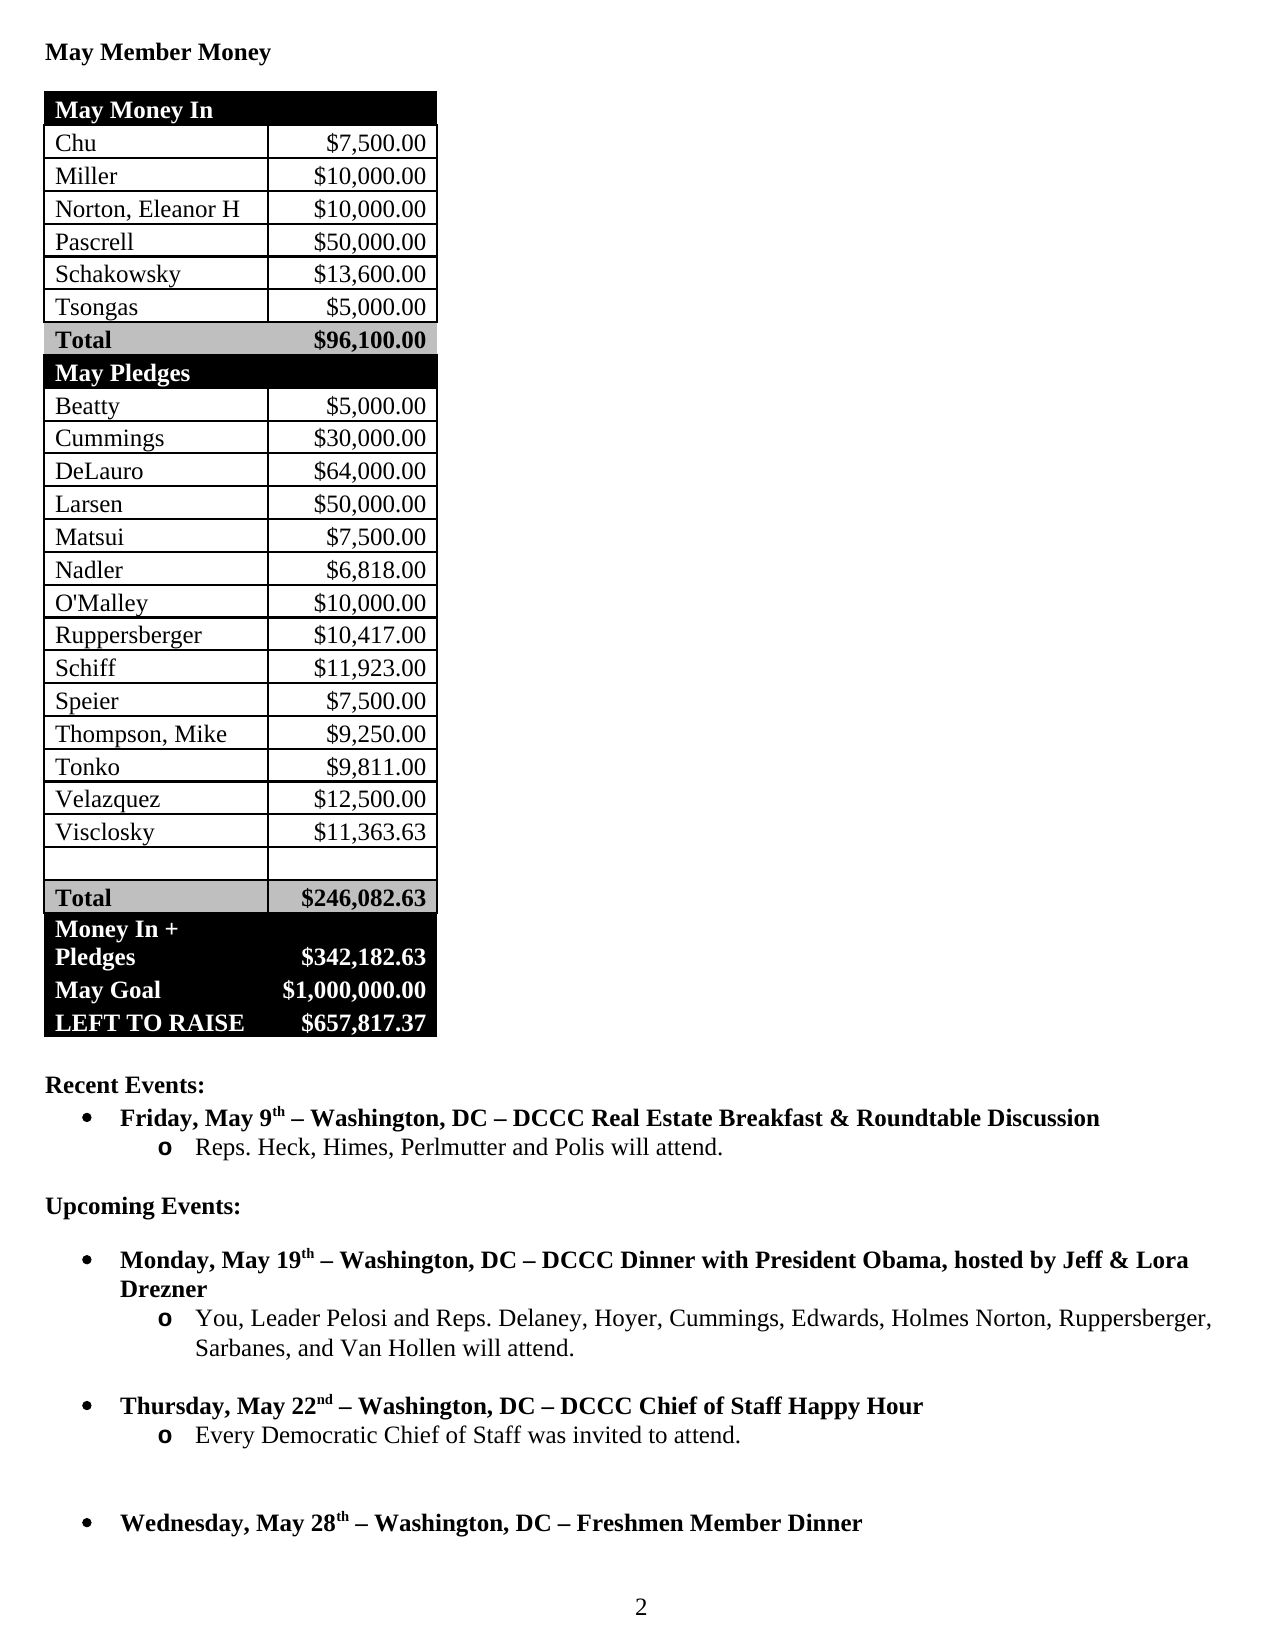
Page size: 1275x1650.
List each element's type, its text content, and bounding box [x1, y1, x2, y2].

table_cell $10,417.00 [269, 619, 436, 649]
table_cell $30,000.00 [269, 422, 436, 452]
table_cell Thompson, Mike [45, 717, 267, 748]
table_cell $7,500.00 [269, 520, 436, 551]
table_cell $12,500.00 [269, 783, 436, 813]
table_cell Pascrell [45, 225, 267, 255]
table_cell LEFT TO RAISE [44, 1004, 268, 1037]
table_cell Miller [45, 159, 267, 190]
text Upcoming Events: [45, 1191, 1237, 1220]
table_cell [269, 356, 436, 387]
table_cell $342,182.63 [268, 914, 437, 971]
table_cell $657,817.37 [268, 1004, 437, 1037]
table_cell Total [45, 881, 267, 912]
table_cell Matsui [45, 520, 267, 551]
text Recent Events: [45, 1070, 1237, 1099]
table_cell Cummings [45, 422, 267, 452]
table_cell May Pledges [45, 356, 267, 387]
table_cell Beatty [45, 389, 267, 419]
table_cell $9,250.00 [269, 717, 436, 748]
table_cell $9,811.00 [269, 750, 436, 780]
table_cell Total [44, 323, 268, 354]
table_cell Schakowsky [45, 258, 267, 288]
table_header [268, 91, 437, 124]
table_cell $13,600.00 [269, 258, 436, 288]
table_cell $11,923.00 [269, 651, 436, 682]
table_cell $10,000.00 [269, 159, 436, 190]
text May Member Money [45, 37, 1237, 66]
table_cell Velazquez [45, 783, 267, 813]
table_cell [45, 848, 267, 879]
table_cell May Goal [44, 971, 268, 1004]
list Thursday, May 22nd – Washington, DC – DCCC Chief of Staff Happy Hour [82, 1391, 1237, 1420]
table_cell $10,000.00 [269, 586, 436, 616]
table_cell Ruppersberger [45, 619, 267, 649]
table_cell Visclosky [45, 815, 267, 846]
table_cell $6,818.00 [269, 553, 436, 583]
table_cell O'Malley [45, 586, 267, 616]
table_cell Tonko [45, 750, 267, 780]
table_cell $96,100.00 [268, 323, 437, 354]
table_cell [269, 848, 436, 879]
list You, Leader Pelosi and Reps. Delaney, Hoyer, Cummings, Edwards, Holmes Norton, Ruppersberger, Sarbanes, and Van Hollen will attend. [157, 1303, 1237, 1362]
table_cell $5,000.00 [269, 389, 436, 419]
list Reps. Heck, Himes, Perlmutter and Polis will attend. [157, 1132, 1237, 1162]
table_cell $11,363.63 [269, 815, 436, 846]
table_cell $7,500.00 [269, 126, 436, 157]
table_cell Norton, Eleanor H [45, 192, 267, 223]
table_cell $5,000.00 [269, 290, 436, 321]
table_cell Schiff [45, 651, 267, 682]
table_cell Tsongas [45, 290, 267, 321]
list Friday, May 9th – Washington, DC – DCCC Real Estate Breakfast & Roundtable Discussion [82, 1103, 1237, 1132]
list Every Democratic Chief of Staff was invited to attend. [157, 1420, 1237, 1451]
table_cell Speier [45, 684, 267, 715]
table_cell Money In + Pledges [44, 914, 268, 971]
table_cell $50,000.00 [269, 225, 436, 255]
table_cell $50,000.00 [269, 487, 436, 518]
table_cell Larsen [45, 487, 267, 518]
table_cell Nadler [45, 553, 267, 583]
table_cell $10,000.00 [269, 192, 436, 223]
table_cell DeLauro [45, 454, 267, 485]
table_cell $246,082.63 [269, 881, 436, 912]
table_cell $7,500.00 [269, 684, 436, 715]
table_cell $64,000.00 [269, 454, 436, 485]
table_header May Money In [44, 91, 268, 124]
table_cell Chu [45, 126, 267, 157]
table_cell $1,000,000.00 [268, 971, 437, 1004]
list Wednesday, May 28th – Washington, DC – Freshmen Member Dinner [82, 1508, 1237, 1537]
list Monday, May 19th – Washington, DC – DCCC Dinner with President Obama, hosted by Jeff & Lora Drezner [82, 1245, 1237, 1303]
